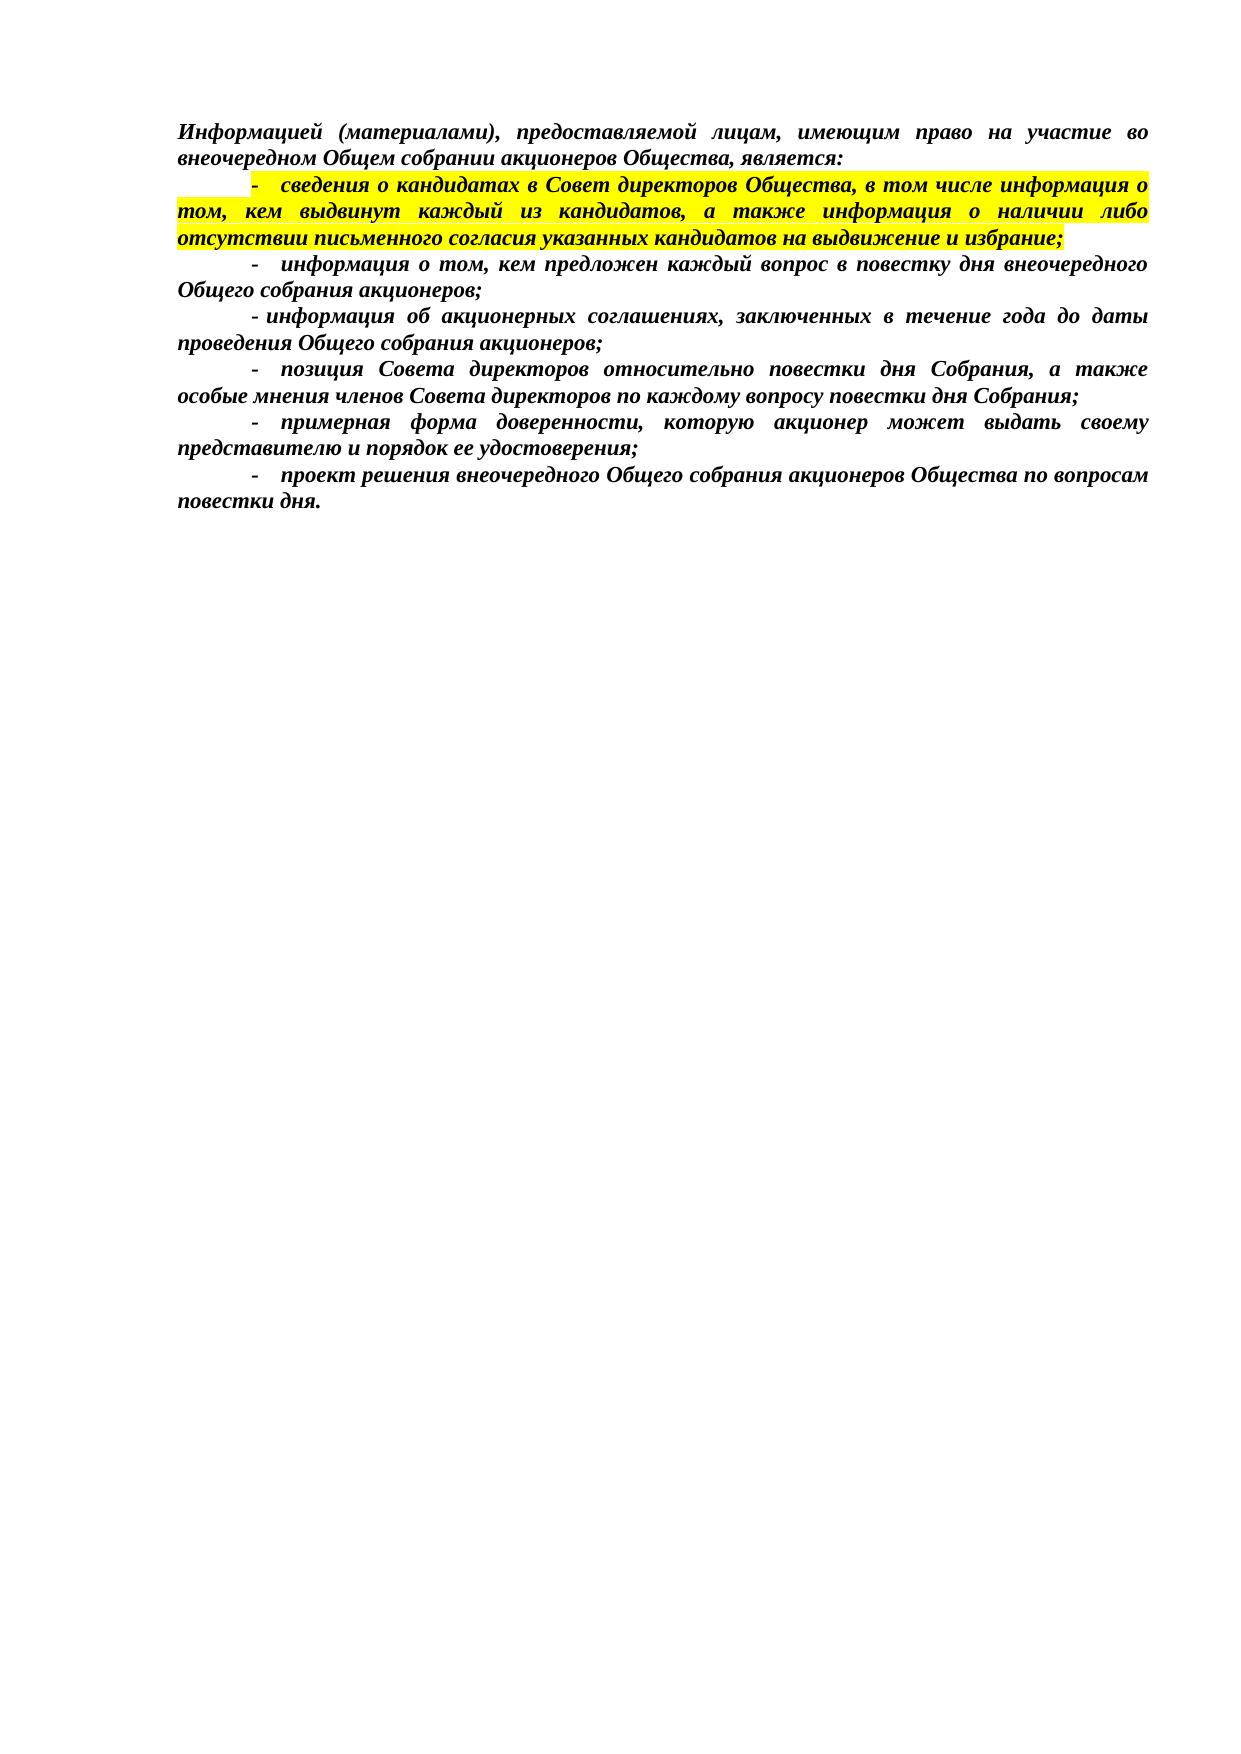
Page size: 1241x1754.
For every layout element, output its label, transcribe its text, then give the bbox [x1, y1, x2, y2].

text - проект решения внеочередного Общего собрания акционеров Общества по вопросам повестки дня. [177, 461, 1152, 513]
text Информацией (материалами), предоставляемой лицам, имеющим право на участие во внеочередном Общем собрании акционеров Общества, является: [177, 118, 1152, 171]
text - примерная форма доверенности, которую акционер может выдать своему представителю и порядок ее удостоверения; [177, 408, 1152, 461]
text - позиция Совета директоров относительно повестки дня Собрания, а также особые мнения членов Совета директоров по каждому вопросу повестки дня Собрания; [177, 355, 1152, 408]
text - информация о том, кем предложен каждый вопрос в повестку дня внеочередного Общего собрания акционеров; [177, 250, 1152, 303]
text - информация об акционерных соглашениях, заключенных в течение года до даты проведения Общего собрания акционеров; [177, 303, 1152, 355]
text - сведения о кандидатах в Совет директоров Общества, в том числе информация о том, кем выдвинут каждый из кандидатов, а также информация о наличии либо отсутствии письменного согласия указанных кандидатов на выдвижение и избрание; [177, 171, 1152, 250]
